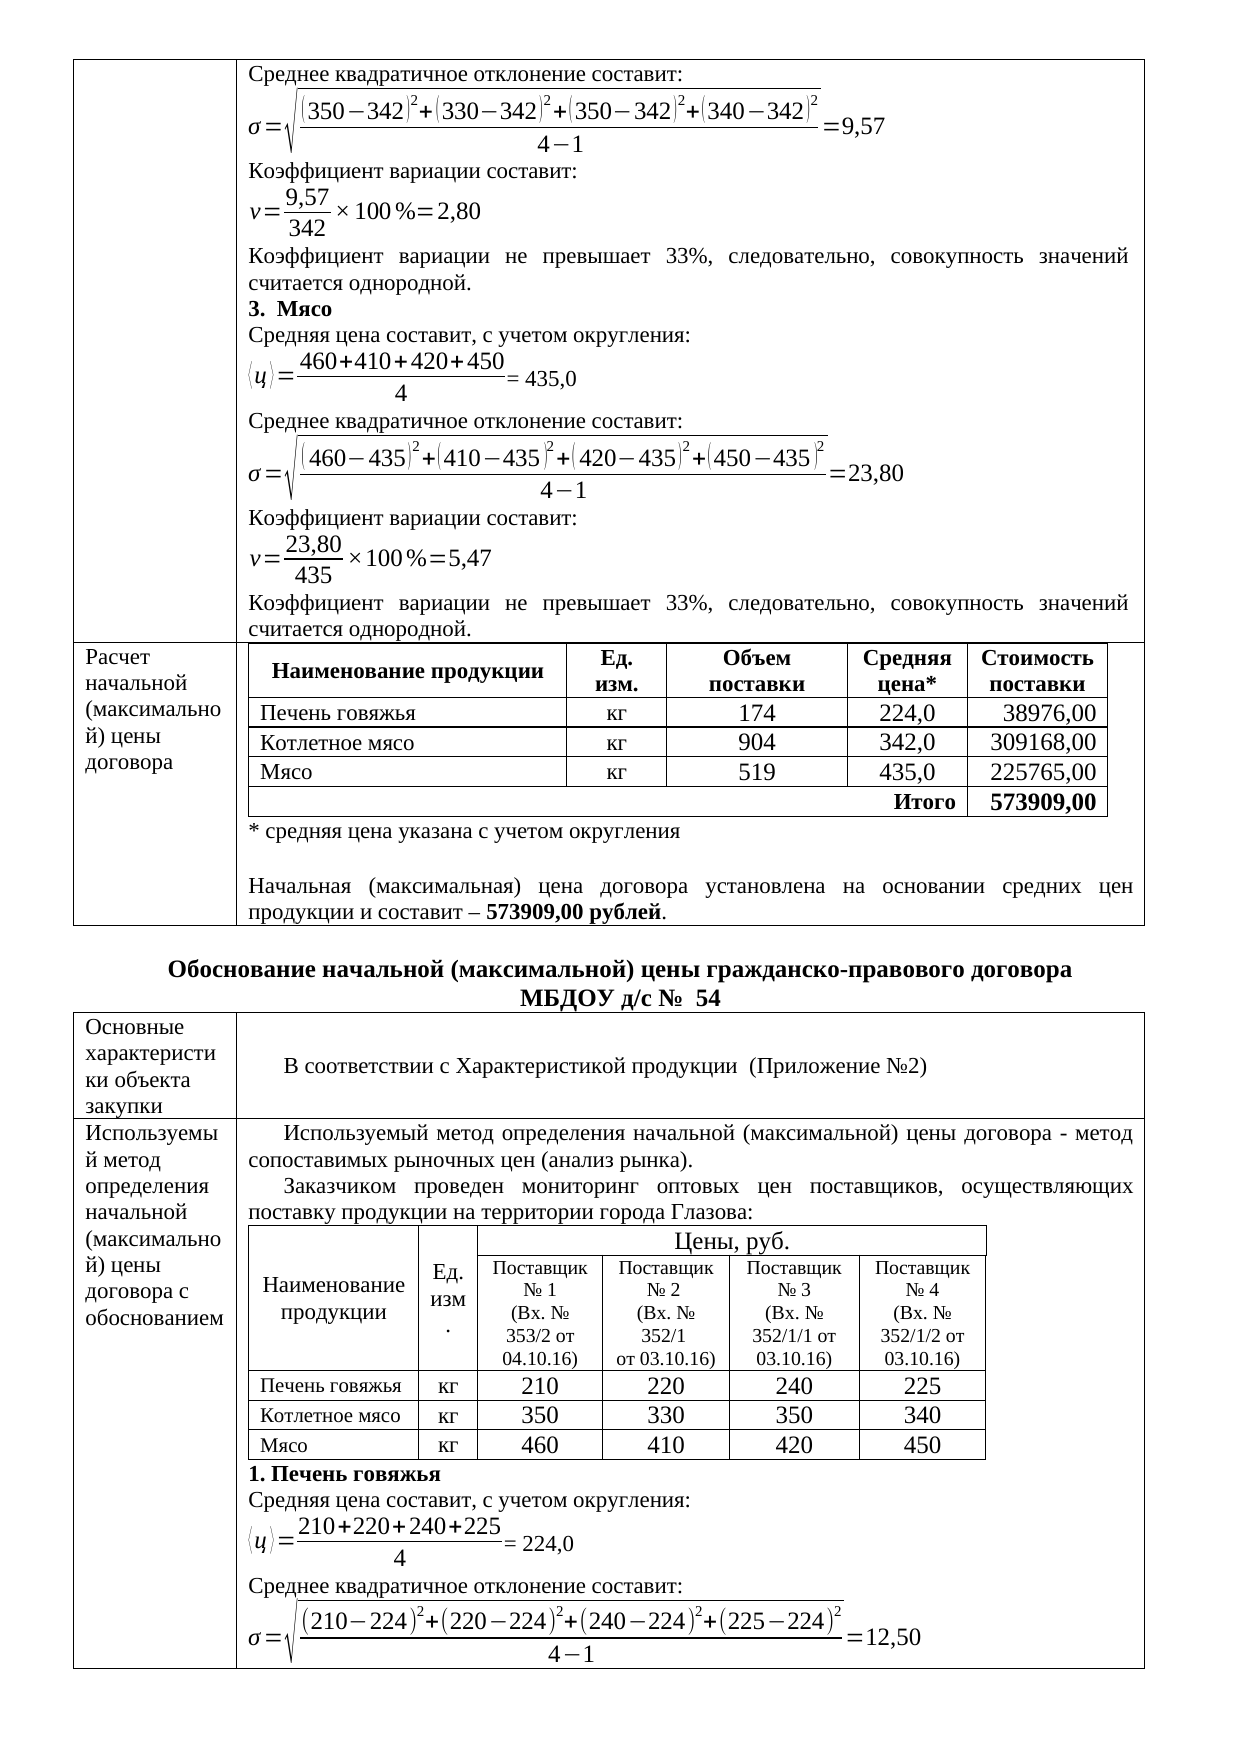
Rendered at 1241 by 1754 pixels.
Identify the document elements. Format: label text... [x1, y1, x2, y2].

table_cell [237, 60, 1144, 642]
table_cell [74, 60, 236, 642]
table_header Основные характеристики объекта закупки [74, 1013, 236, 1118]
table_cell Расчет начальной (максимальной) цены договора [74, 643, 236, 924]
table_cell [74, 1119, 236, 1668]
title МБДОУ д/с № 54 [74, 983, 1166, 1012]
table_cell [237, 1119, 1144, 1668]
title Обоснование начальной (максимальной) цены гражданско-правового договора [74, 954, 1166, 983]
table_header В соответствии с Характеристикой продукции (Приложение №2) [237, 1013, 1144, 1118]
table_cell * средняя цена указана с учетом округления Начальная (максимальная) цена договора установлена на основании средних цен продукции и составит – 573909,00 рублей. [237, 643, 1144, 924]
